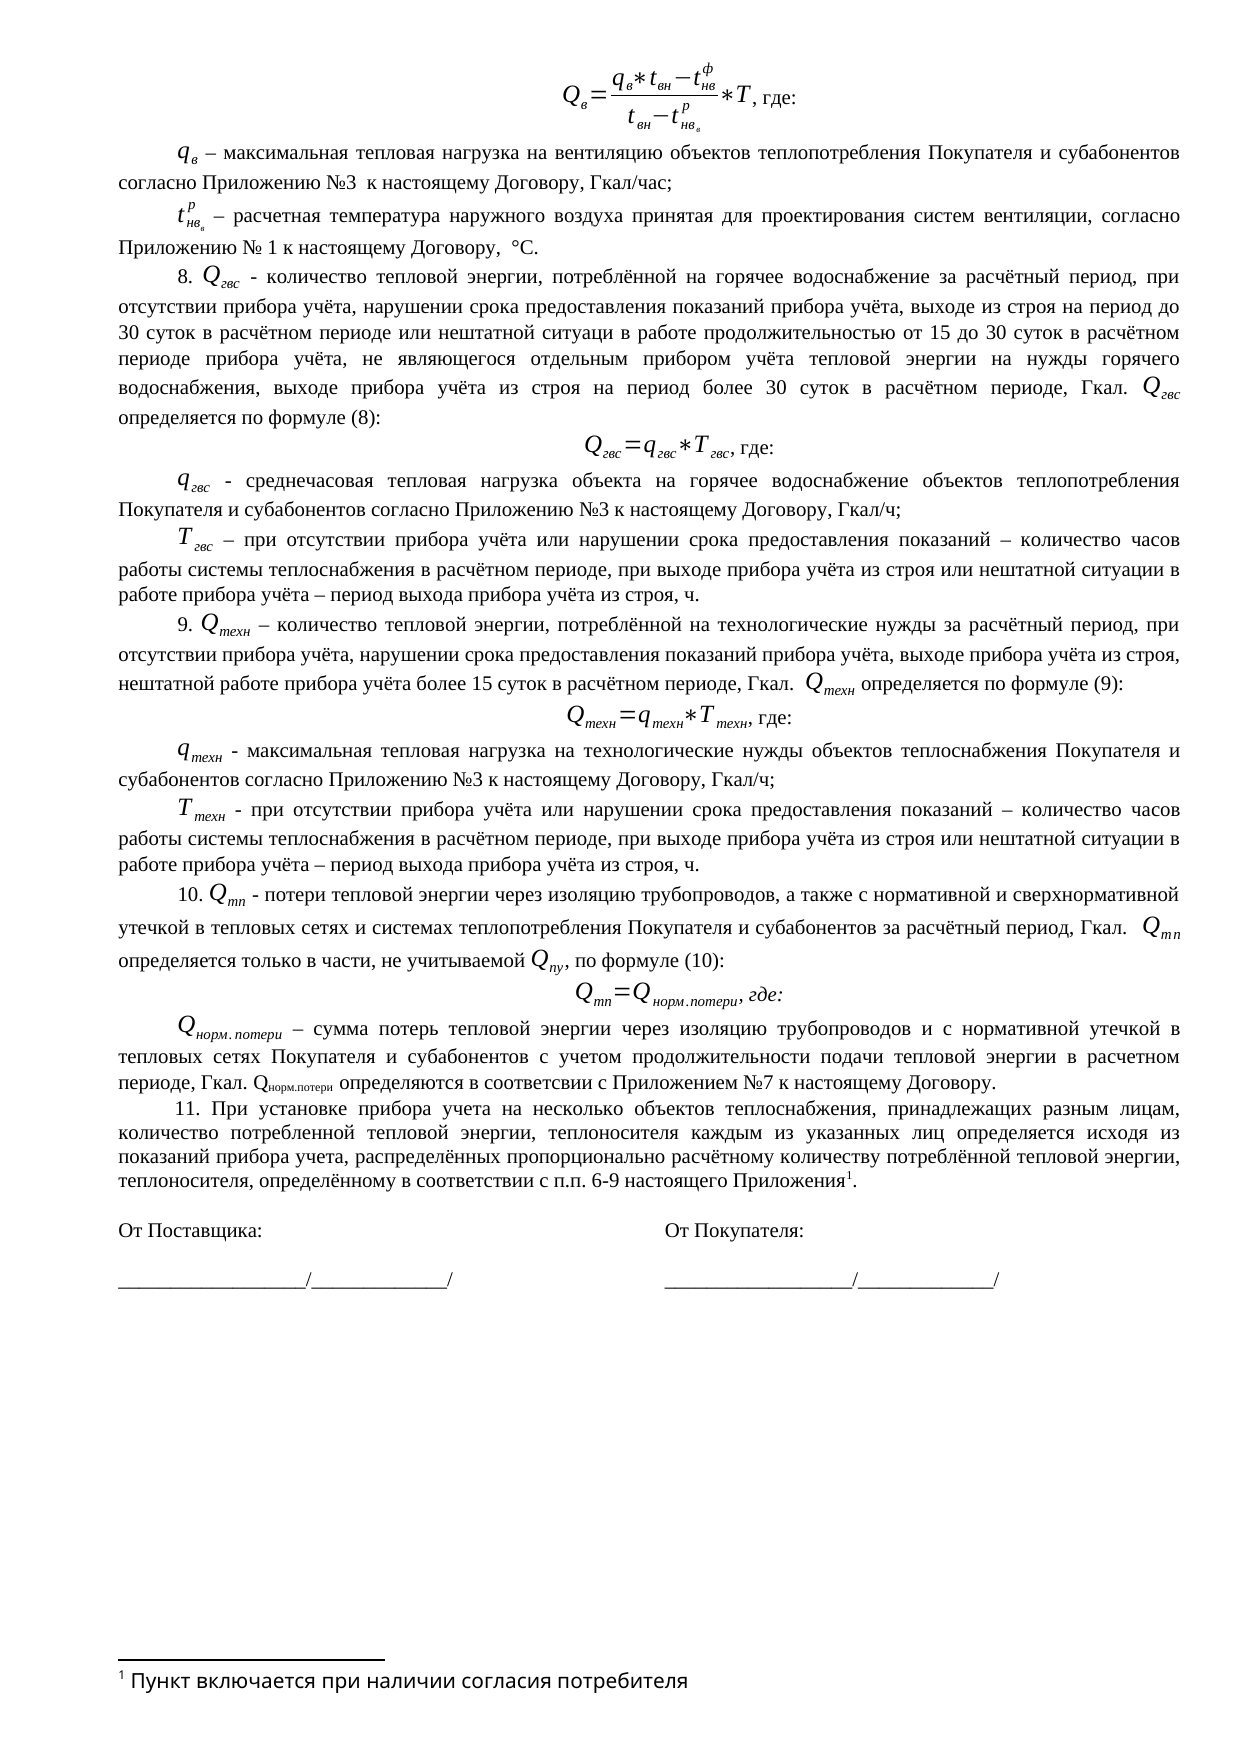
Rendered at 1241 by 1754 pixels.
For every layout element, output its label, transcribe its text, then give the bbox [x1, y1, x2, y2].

text , где: [118, 978, 1181, 1009]
text От Поставщика: От Покупателя: [118, 1218, 1181, 1242]
text __________________/_____________/ __________________/_____________/ [118, 1267, 1181, 1291]
text 8. - количество тепловой энергии, потреблённой на горячее водоснабжение за расчётный период, при отсутствии прибора учёта, нарушении срока предоставления показаний прибора учёта, выходе из строя на период до 30 суток в расчётном периоде или нештатной ситуаци в работе продолжительностью от 15 до 30 суток в расчётном периоде прибора учёта, не являющегося отдельным прибором учёта тепловой энергии на нужды горячего водоснабжения, выходе прибора учёта из строя на период более 30 суток в расчётном периоде, Гкал. определяется по формуле (8): [118, 261, 1181, 429]
text , где: [118, 59, 1181, 135]
text 11. При установке прибора учета на несколько объектов теплоснабжения, принадлежащих разным лицам, количество потребленной тепловой энергии, теплоносителя каждым из указанных лиц определяется исходя из показаний прибора учета, распределённых пропорционально расчётному количеству потреблённой тепловой энергии, теплоносителя, определённому в соответствии с п.п. 6-9 настоящего Приложения. [118, 1096, 1181, 1192]
text , где: [118, 431, 1181, 462]
text - максимальная тепловая нагрузка на технологические нужды объектов теплоснабжения Покупателя и субабонентов согласно Приложению №3 к настоящему Договору, Гкал/ч; [118, 734, 1181, 791]
text – при отсутствии прибора учёта или нарушении срока предоставления показаний – количество часов работы системы теплоснабжения в расчётном периоде, при выходе прибора учёта из строя или нештатной ситуации в работе прибора учёта – период выхода прибора учёта из строя, ч. [118, 523, 1181, 606]
text – максимальная тепловая нагрузка на вентиляцию объектов теплопотребления Покупателя и субабонентов согласно Приложению №3 к настоящему Договору, Гкал/час; [118, 137, 1181, 194]
text – расчетная температура наружного воздуха принятая для проектирования систем вентиляции, согласно Приложению № 1 к настоящему Договору, °C. [118, 196, 1181, 259]
text - при отсутствии прибора учёта или нарушении срока предоставления показаний – количество часов работы системы теплоснабжения в расчётном периоде, при выходе прибора учёта из строя или нештатной ситуации в работе прибора учёта – период выхода прибора учёта из строя, ч. [118, 793, 1181, 876]
text , где: [118, 701, 1181, 732]
text - среднечасовая тепловая нагрузка объекта на горячее водоснабжение объектов теплопотребления Покупателя и субабонентов согласно Приложению №3 к настоящему Договору, Гкал/ч; [118, 464, 1181, 521]
text 9. – количество тепловой энергии, потреблённой на технологические нужды за расчётный период, при отсутствии прибора учёта, нарушении срока предоставления показаний прибора учёта, выходе прибора учёта из строя, нештатной работе прибора учёта более 15 суток в расчётном периоде, Гкал. определяется по формуле (9): [118, 608, 1181, 699]
text – сумма потерь тепловой энергии через изоляцию трубопроводов и с нормативной утечкой в тепловых сетях Покупателя и субабонентов с учетом продолжительности подачи тепловой энергии в расчетном периоде, Гкал. Qнорм.потери определяются в соответсвии с Приложением №7 к настоящему Договору. [118, 1011, 1181, 1094]
text 10. - потери тепловой энергии через изоляцию трубопроводов, а также с нормативной и сверхнормативной утечкой в тепловых сетях и системах теплопотребления Покупателя и субабонентов за расчётный период, Гкал. определяется только в части, не учитываемой , по формуле (10): [118, 878, 1181, 976]
